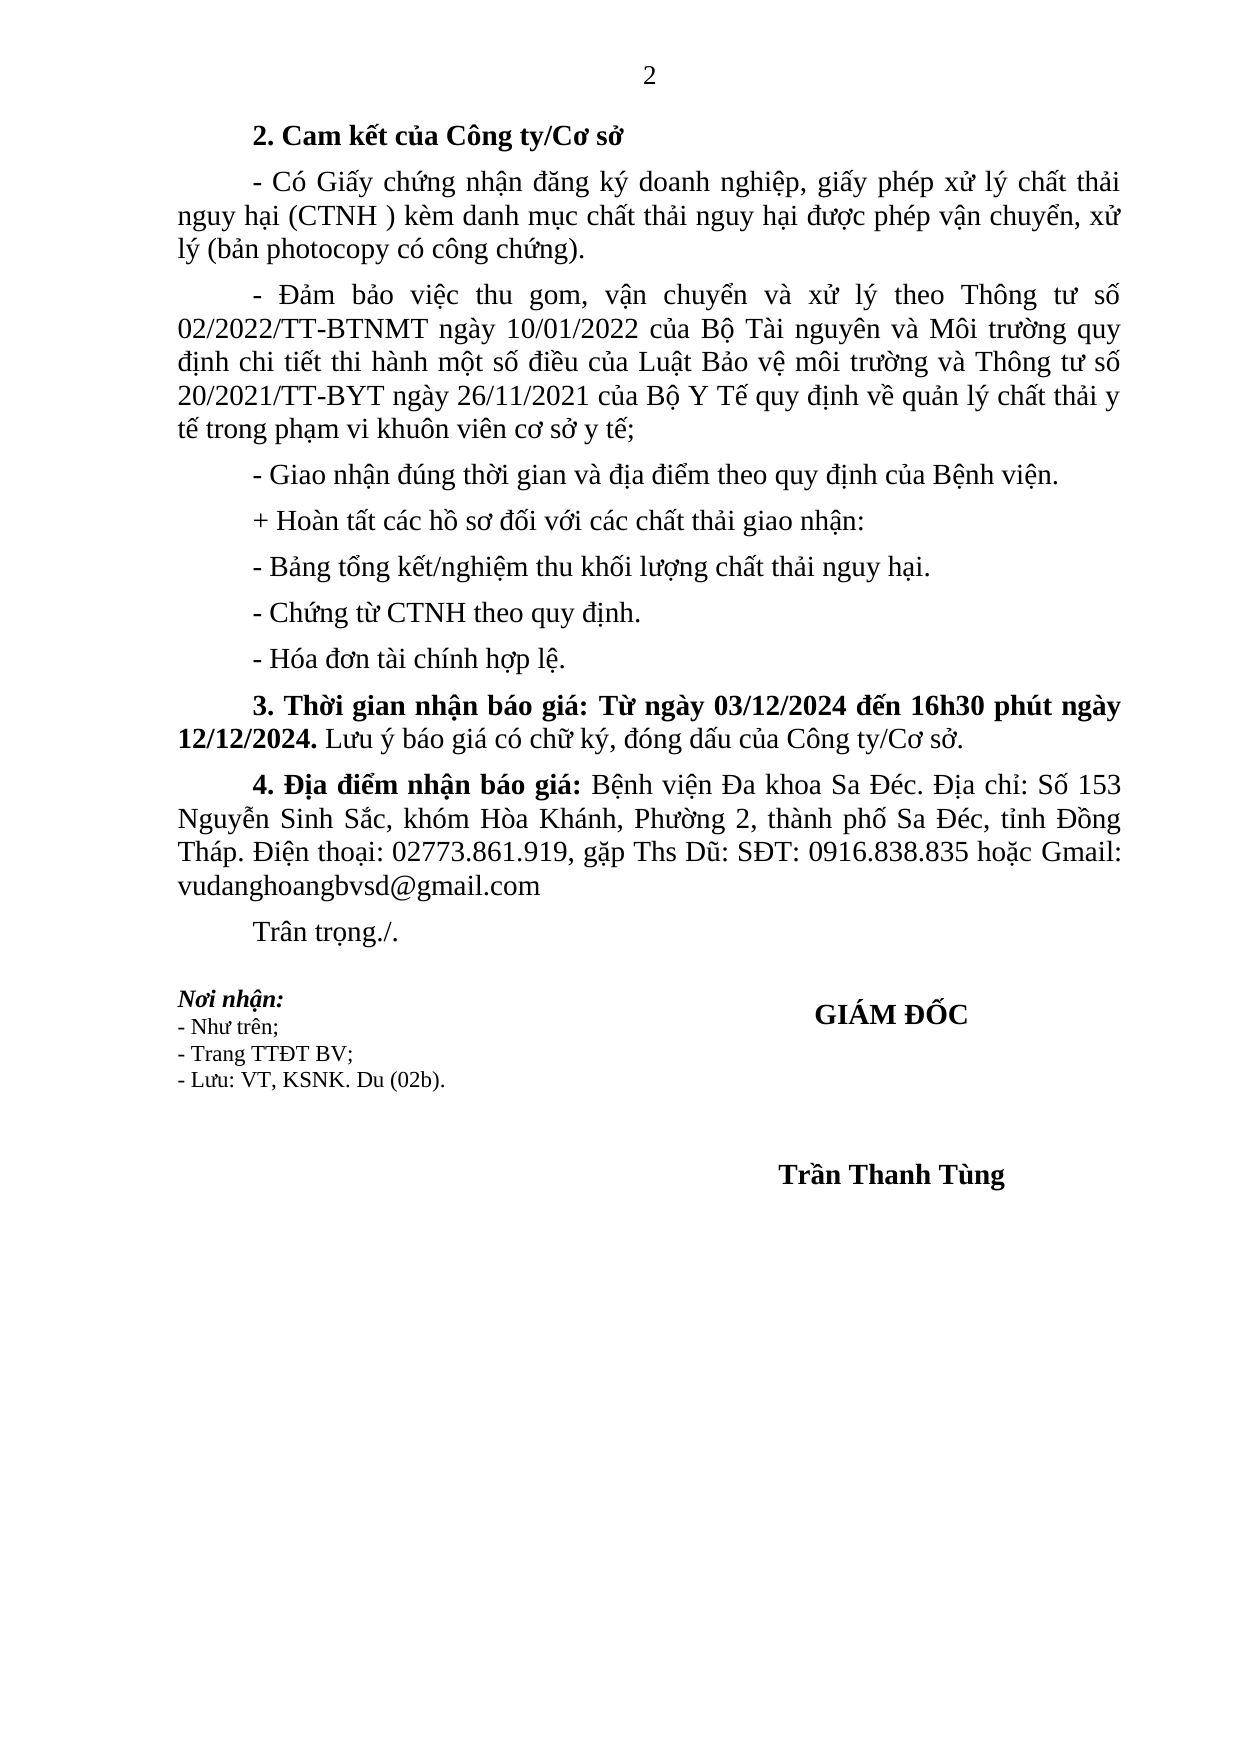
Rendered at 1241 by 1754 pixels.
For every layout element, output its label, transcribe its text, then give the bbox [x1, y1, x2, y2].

text Trân trọng./. [177, 914, 1122, 947]
text - Bảng tổng kết/nghiệm thu khối lượng chất thải nguy hại. [177, 549, 1122, 583]
text 4. Địa điểm nhận báo giá: Bệnh viện Đa khoa Sa Đéc. Địa chỉ: Số 153 Nguyễn Sinh Sắc, khóm Hòa Khánh, Phường 2, thành phố Sa Đéc, tỉnh Đồng Tháp. Điện thoại: 02773.861.919, gặp Ths Dũ: SĐT: 0916.838.835 hoặc Gmail: vudanghoangbvsd@gmail.com [177, 767, 1122, 901]
text - Giao nhận đúng thời gian và địa điểm theo quy định của Bệnh viện. [177, 457, 1122, 491]
text - Đảm bảo việc thu gom, vận chuyển và xử lý theo Thông tư số 02/2022/TT-BTNMT ngày 10/01/2022 của Bộ Tài nguyên và Môi trường quy định chi tiết thi hành một số điều của Luật Bảo vệ môi trường và Thông tư số 20/2021/TT-BYT ngày 26/11/2021 của Bộ Y Tế quy định về quản lý chất thải y tế trong phạm vi khuôn viên cơ sở y tế; [177, 277, 1122, 445]
table_header Nơi nhận: - Như trên; - Trang TTĐT BV; - Lưu: VT, KSNK. Du (02b). [166, 985, 649, 1203]
text 3. Thời gian nhận báo giá: Từ ngày 03/12/2024 đến 16h30 phút ngày 12/12/2024. Lưu ý báo giá có chữ ký, đóng dấu của Công ty/Cơ sở. [177, 688, 1122, 755]
table_header GIÁM ĐỐC Trần Thanh Tùng [650, 985, 1133, 1203]
text - Hóa đơn tài chính hợp lệ. [177, 642, 1122, 675]
text - Có Giấy chứng nhận đăng ký doanh nghiệp, giấy phép xử lý chất thải nguy hại (CTNH ) kèm danh mục chất thải nguy hại được phép vận chuyển, xử lý (bản photocopy có công chứng). [177, 164, 1122, 265]
text - Chứng từ CTNH theo quy định. [177, 596, 1122, 629]
text + Hoàn tất các hồ sơ đối với các chất thải giao nhận: [177, 503, 1122, 537]
text 2. Cam kết của Công ty/Cơ sở [177, 118, 1122, 152]
